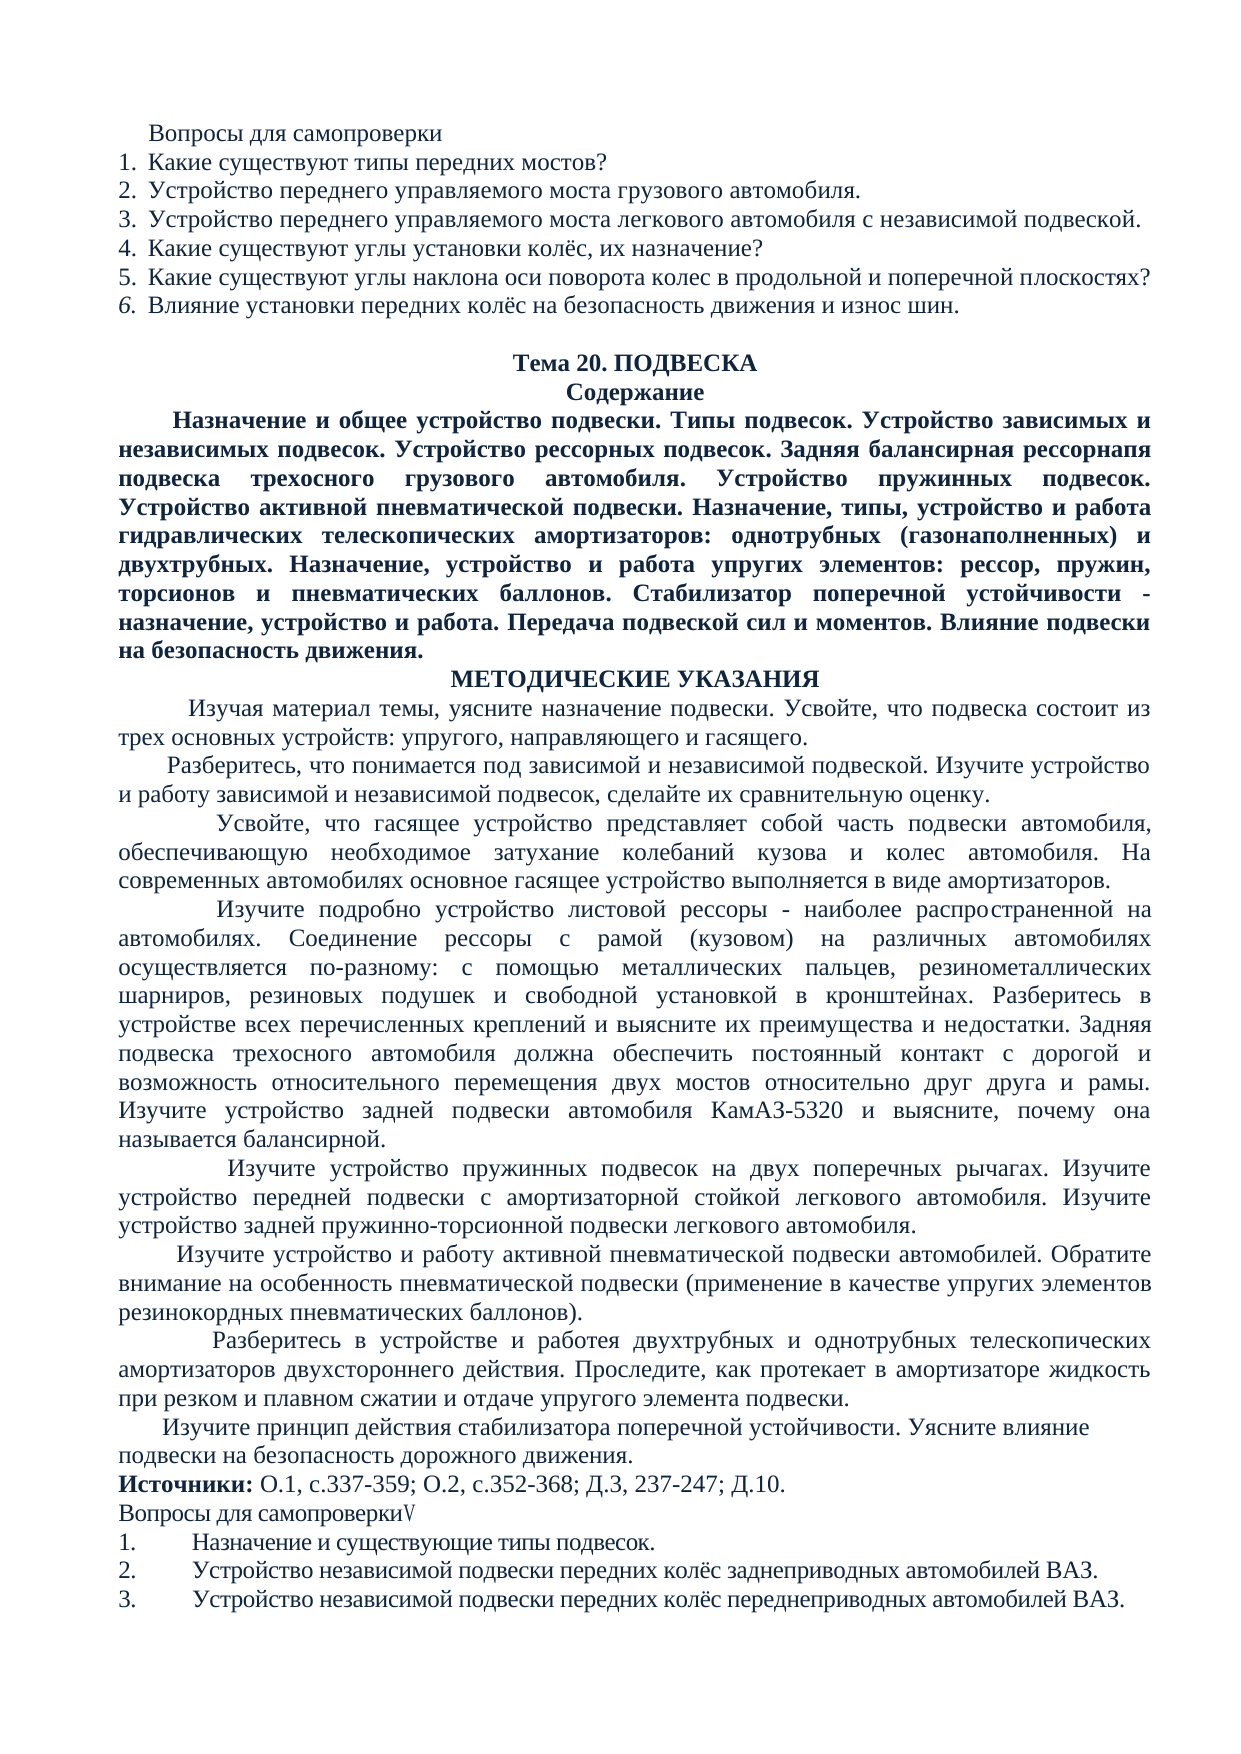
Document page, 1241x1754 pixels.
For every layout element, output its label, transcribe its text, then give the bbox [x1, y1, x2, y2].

text Вопросы для самопроверки [118, 118, 1152, 147]
list Устройство независимой подвески передних колёс заднеприводных автомобилей ВАЗ. [118, 1556, 1152, 1584]
text Разберитесь, что понимается под зависимой и независимой подвеской. Изучите устройство и работу зависимой и независимой подвесок, сделайте их сравнительную оценку. [118, 751, 1152, 808]
list Назначение и существующие типы подвесок. [118, 1527, 1152, 1556]
list Какие существуют углы установки колёс, их назначение? [118, 233, 1152, 262]
text Тема 20. ПОДВЕСКА [118, 348, 1152, 377]
text Источники: О.1, с.337-359; О.2, с.352-368; Д.3, 237-247; Д.10. [118, 1469, 1152, 1498]
list Какие существуют типы передних мостов? [118, 147, 1152, 176]
text Вопросы для самопроверкиV [118, 1498, 1152, 1527]
list Устройство переднего управляемого моста легкового автомобиля с независимой подвеской. [118, 204, 1152, 233]
text Изучите принцип действия стабилизатора поперечной устойчивости. Уясните влияние подвески на безопасность дорожного движения. [118, 1412, 1152, 1469]
text Усвойте, что гасящее устройство представляет собой часть подвески автомобиля, обеспечивающую необходимое затухание колебаний кузова и колес автомобиля. На современных автомобилях основное гасящее устройство выполняется в виде амортизаторов. [118, 808, 1152, 894]
list Влияние установки передних колёс на безопасность движения и износ шин. [118, 291, 1152, 319]
text Изучите устройство пружинных подвесок на двух поперечных рычагах. Изучите устройство передней подвески с амортизаторной стойкой легкового автомобиля. Изучите устройство задней пружинно-торсионной подвески легкового автомобиля. [118, 1153, 1152, 1239]
list Устройство независимой подвески передних колёс переднеприводных автомобилей ВАЗ. [118, 1584, 1152, 1613]
text Содержание [118, 377, 1152, 406]
text Изучите подробно устройство листовой рессоры - наиболее распространенной на автомобилях. Соединение рессоры с рамой (кузовом) на различных автомобилях осуществляется по-разному: с помощью металлических пальцев, резинометаллических шарниров, резиновых подушек и свободной установкой в кронштейнах. Разберитесь в устройстве всех перечисленных креплений и выясните их преимущества и недостатки. Задняя подвеска трехосного автомобиля должна обеспечить постоянный контакт с дорогой и возможность относительного перемещения двух мостов относительно друг друга и рамы. Изучите устройство задней подвески автомобиля КамАЗ-5320 и выясните, почему она называется балансирной. [118, 894, 1152, 1153]
list Устройство переднего управляемого моста грузового автомобиля. [118, 176, 1152, 204]
text МЕТОДИЧЕСКИЕ УКАЗАНИЯ [118, 664, 1152, 693]
text Назначение и общее устройство подвески. Типы подвесок. Устройство зависимых и независимых подвесок. Устройство рессорных подвесок. Задняя балансирная рессорнапя подвеска трехосного грузового автомобиля. Устройство пружинных подвесок. Устройство активной пневматической подвески. Назначение, типы, устройство и работа гидравлических телескопических амортизаторов: однотрубных (газонаполненных) и двухтрубных. Назначение, устройство и работа упругих элементов: рессор, пружин, торсионов и пневматических баллонов. Стабилизатор поперечной устойчивости - назначение, устройство и работа. Передача подвеской сил и моментов. Влияние подвески на безопасность движения. [118, 406, 1152, 664]
list Какие существуют углы наклона оси поворота колес в продольной и поперечной плоскостях? [118, 262, 1152, 291]
text Изучая материал темы, уясните назначение подвески. Усвойте, что подвеска состоит из трех основных устройств: упругого, направляющего и гасящего. [118, 693, 1152, 751]
text Разберитесь в устройстве и работея двухтрубных и однотрубных телескопических амортизаторов двухстороннего действия. Проследите, как протекает в амортизаторе жидкость при резком и плавном сжатии и отдаче упругого элемента подвески. [118, 1326, 1152, 1412]
text Изучите устройство и работу активной пневматической подвески автомобилей. Обратите внимание на особенность пневматической подвески (применение в качестве упругих элементов резинокордных пневматических баллонов). [118, 1239, 1152, 1326]
